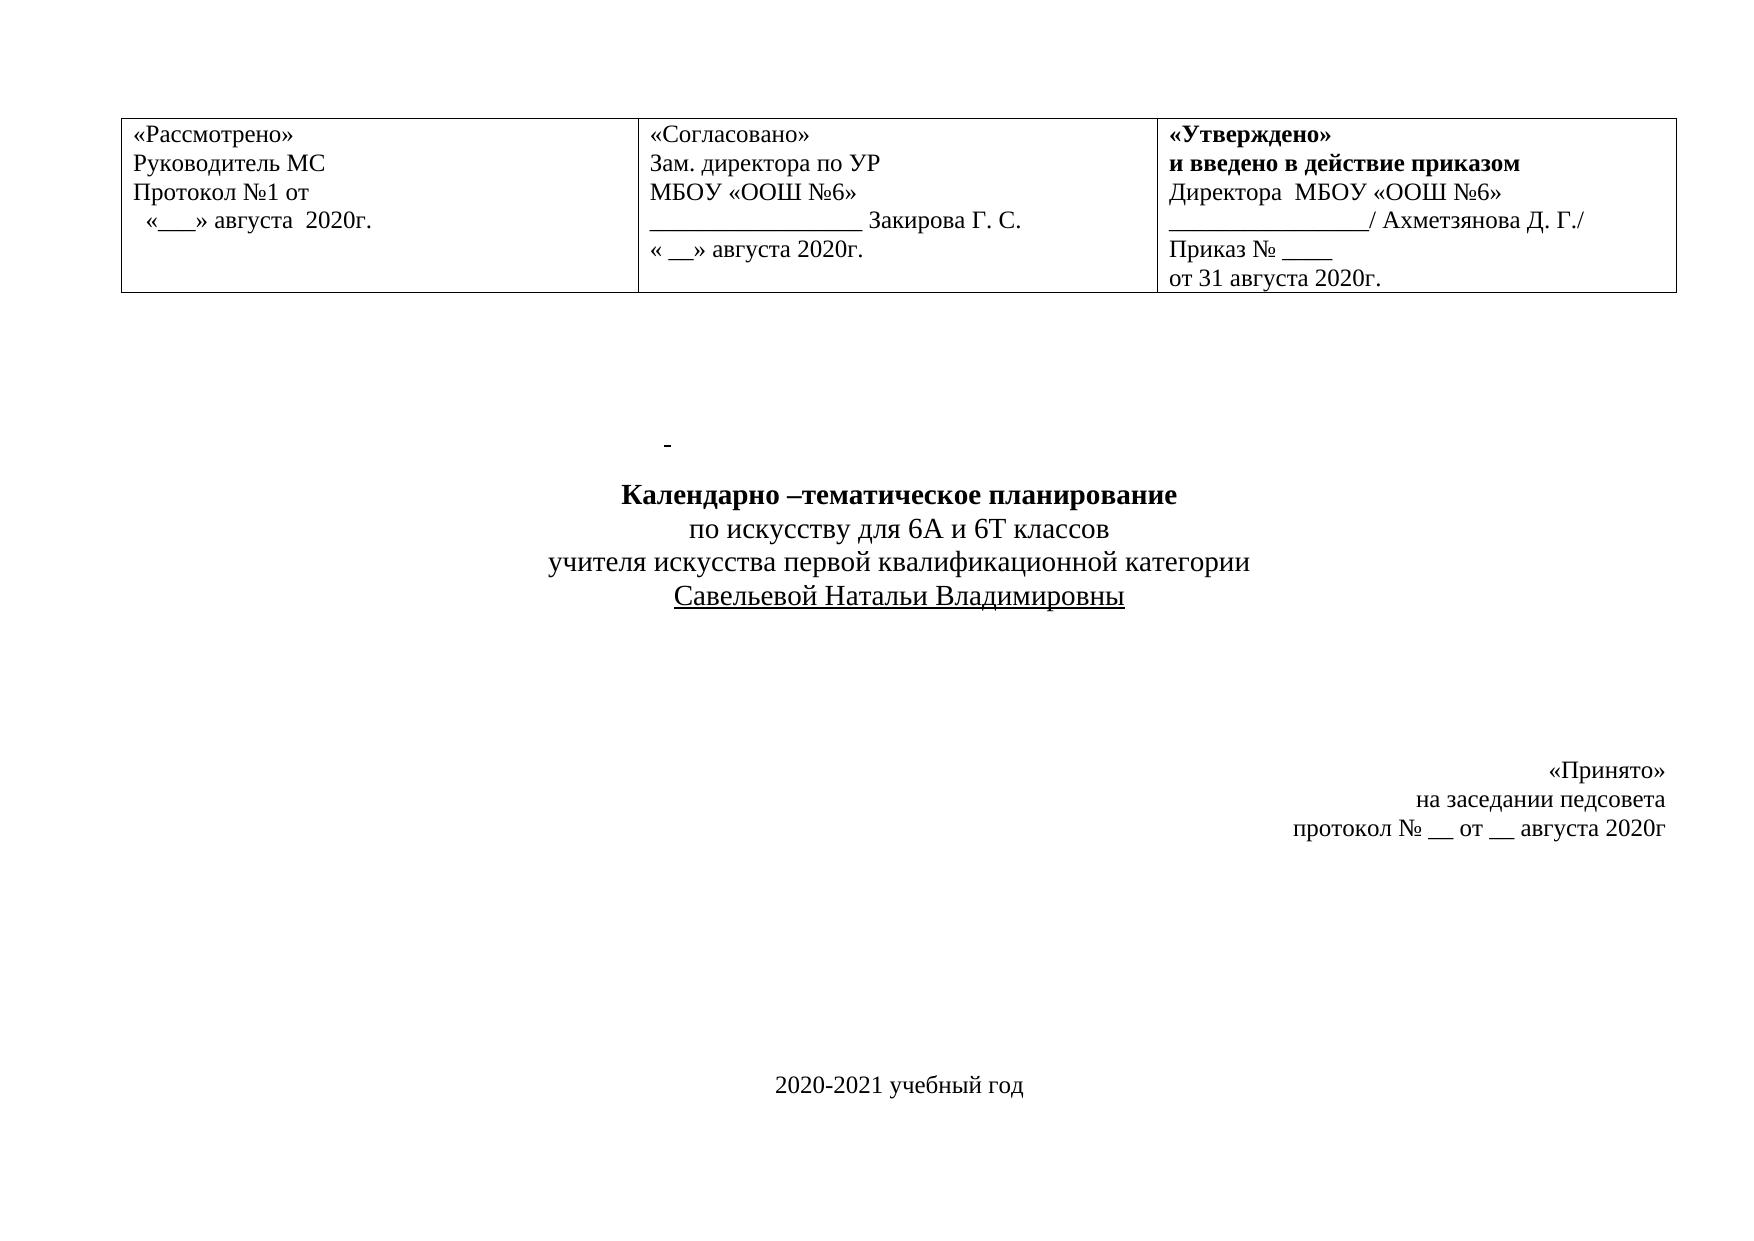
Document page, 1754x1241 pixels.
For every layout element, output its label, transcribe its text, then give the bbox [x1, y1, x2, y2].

text на заседании педсовета [133, 784, 1665, 813]
text протокол № __ от __ августа 2020г [133, 813, 1665, 842]
text по искусству для 6А и 6Т классов [133, 511, 1665, 544]
text Савельевой Натальи Владимировны [133, 578, 1665, 612]
text Календарно –тематическое планирование [133, 477, 1665, 511]
table_header «Рассмотрено» Руководитель МС Протокол №1 от «___» августа 2020г. [122, 119, 638, 292]
table_header «Согласовано» Зам. директора по УР МБОУ «ООШ №6» _________________ Закирова Г. С. « __» августа 2020г. [639, 119, 1157, 292]
text учителя искусства первой квалификационной категории [133, 544, 1665, 578]
table_header «Утверждено» и введено в действие приказом Директора МБОУ «ООШ №6» ________________/ Ахметзянова Д. Г./ Приказ № ____ от 31 августа 2020г. [1158, 119, 1676, 292]
text «Принято» [133, 755, 1665, 784]
text 2020-2021 учебный год [133, 1070, 1665, 1099]
